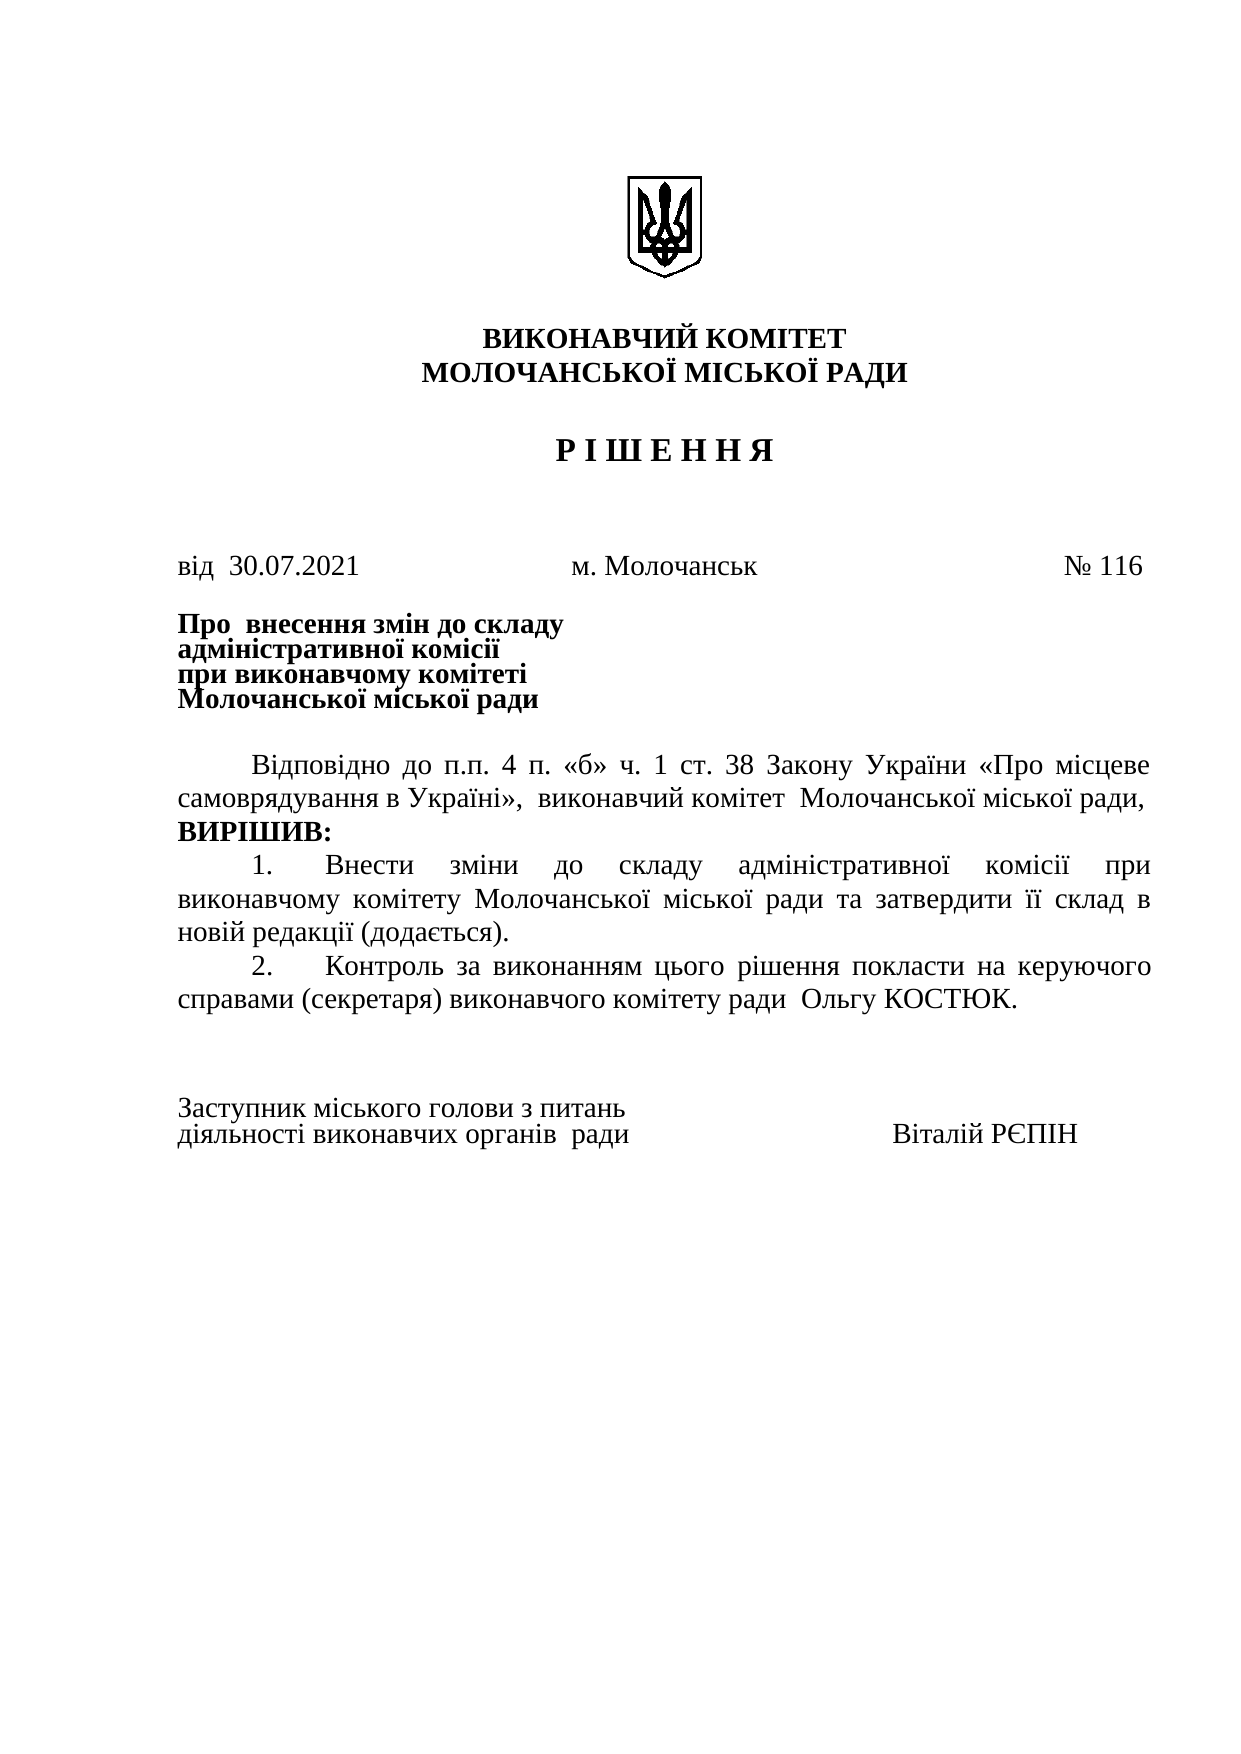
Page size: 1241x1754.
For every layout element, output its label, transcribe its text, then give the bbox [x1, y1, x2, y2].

list Контроль за виконанням цього рішення покласти на керуючого справами (секретаря) виконавчого комітету ради Ольгу КОСТЮК. [177, 948, 1152, 1015]
text діяльності виконавчих органів ради Віталій РЄПІН [177, 1124, 1152, 1149]
text Молочанської міської ради [177, 688, 1152, 713]
text Заступник міського голови з питань [177, 1090, 1152, 1124]
text Відповідно до п.п. 4 п. «б» ч. 1 ст. 38 Закону України «Про місцеве самоврядування в Україні», виконавчий комітет Молочанської міської ради, [177, 747, 1152, 814]
table_header [166, 61, 1171, 280]
text від 30.07.2021 м. Молочанськ № 116 [177, 548, 1152, 582]
text ВИРІШИВ: [177, 814, 1152, 847]
text при виконавчому комітеті [177, 663, 1152, 688]
text Про внесення змін до складу [177, 613, 1152, 638]
table_header Виконавчий комітет МОЛОЧАНСЬКОЇ МІСЬКОЇ РАДИ Р І Ш Е Н Н Я [166, 280, 1163, 548]
text адміністративної комісії [177, 638, 1152, 663]
picture [613, 172, 724, 280]
list Внести зміни до складу адміністративної комісії при виконавчому комітету Молочанської міської ради та затвердити її склад в новій редакції (додається). [177, 847, 1152, 948]
